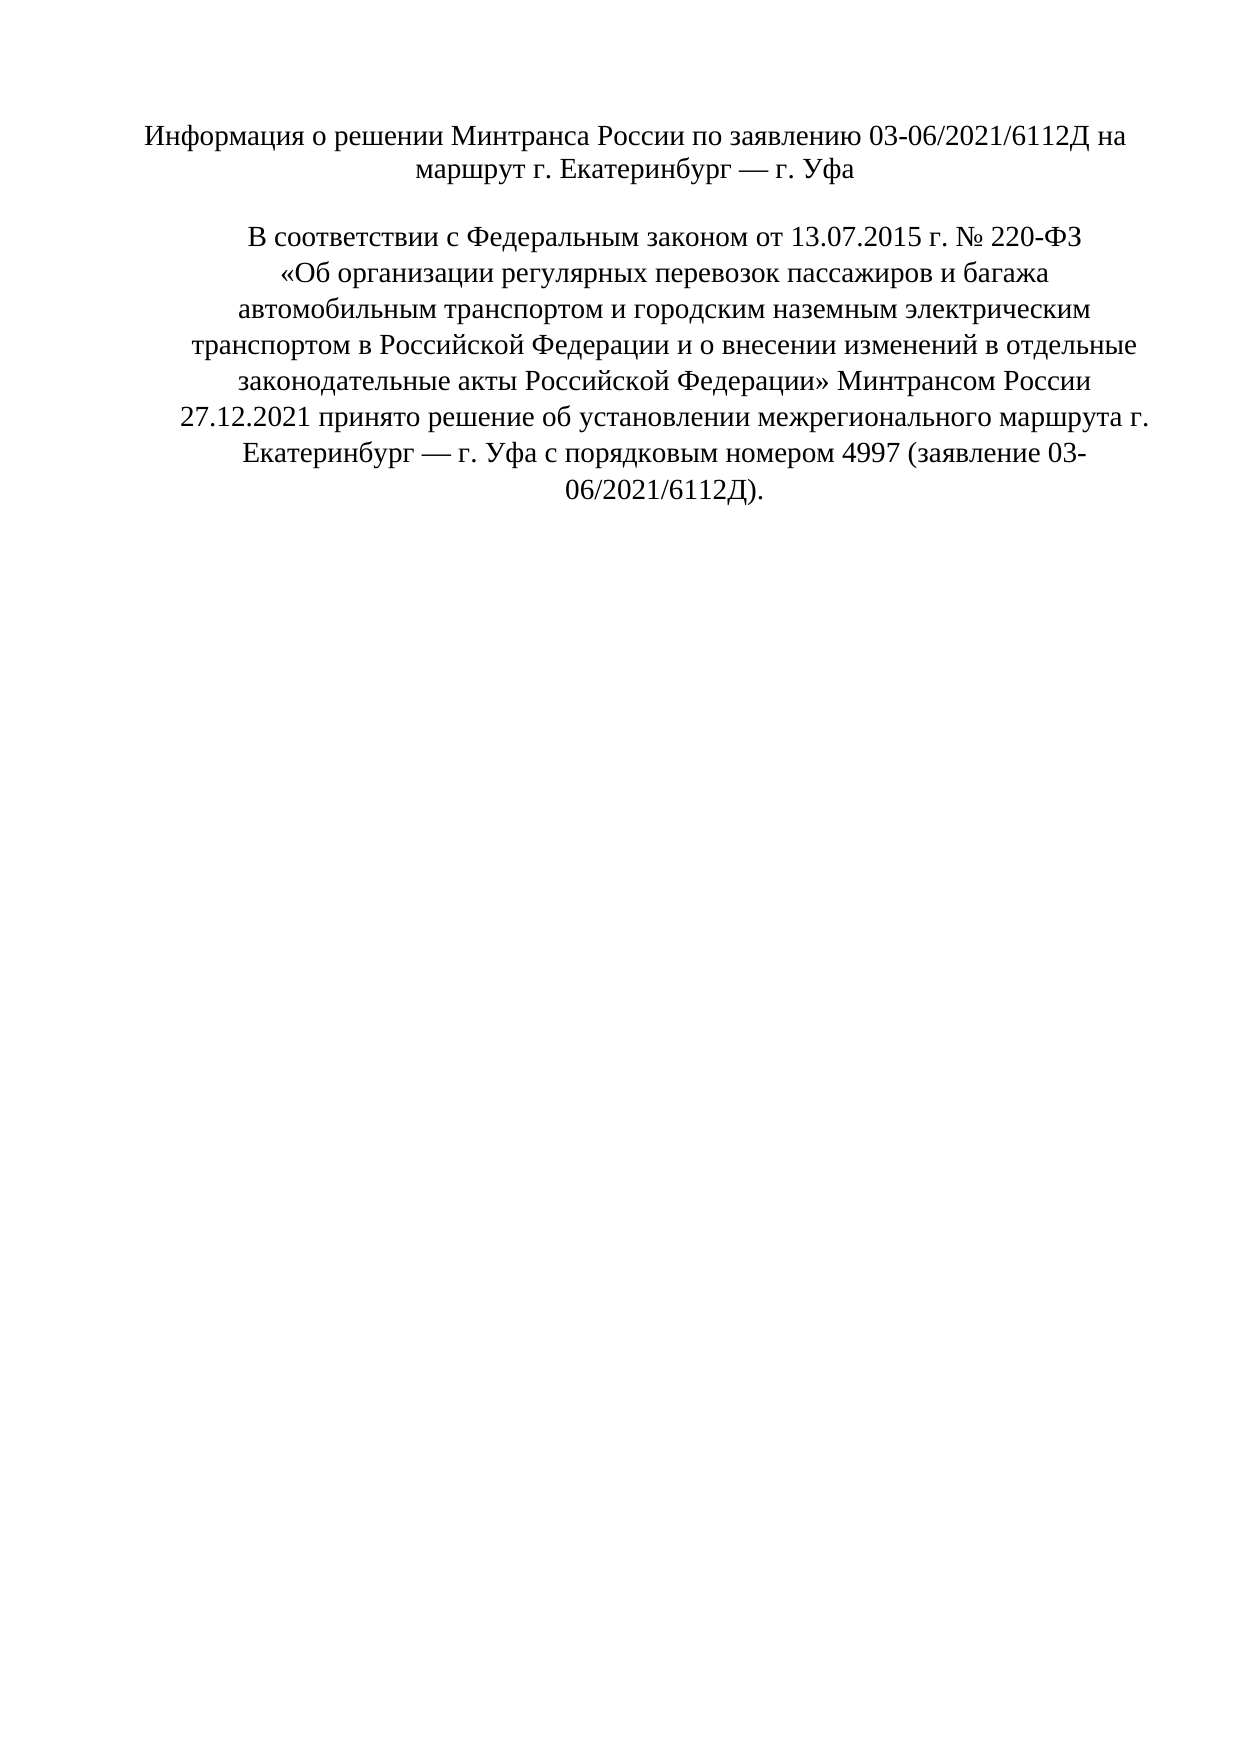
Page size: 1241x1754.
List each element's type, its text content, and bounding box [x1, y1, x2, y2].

text В соответствии с Федеральным законом от 13.07.2015 г. № 220-ФЗ «Об организации регулярных перевозок пассажиров и багажа автомобильным транспортом и городским наземным электрическим транспортом в Российской Федерации и о внесении изменений в отдельные законодательные акты Российской Федерации» Минтрансом России 27.12.2021 принято решение об установлении межрегионального маршрута г. Екатеринбург — г. Уфа с порядковым номером 4997 (заявление 03-06/2021/6112Д). [177, 219, 1152, 505]
text Информация о решении Минтранса России по заявлению 03-06/2021/6112Д на маршрут г. Екатеринбург — г. Уфа [118, 118, 1152, 185]
